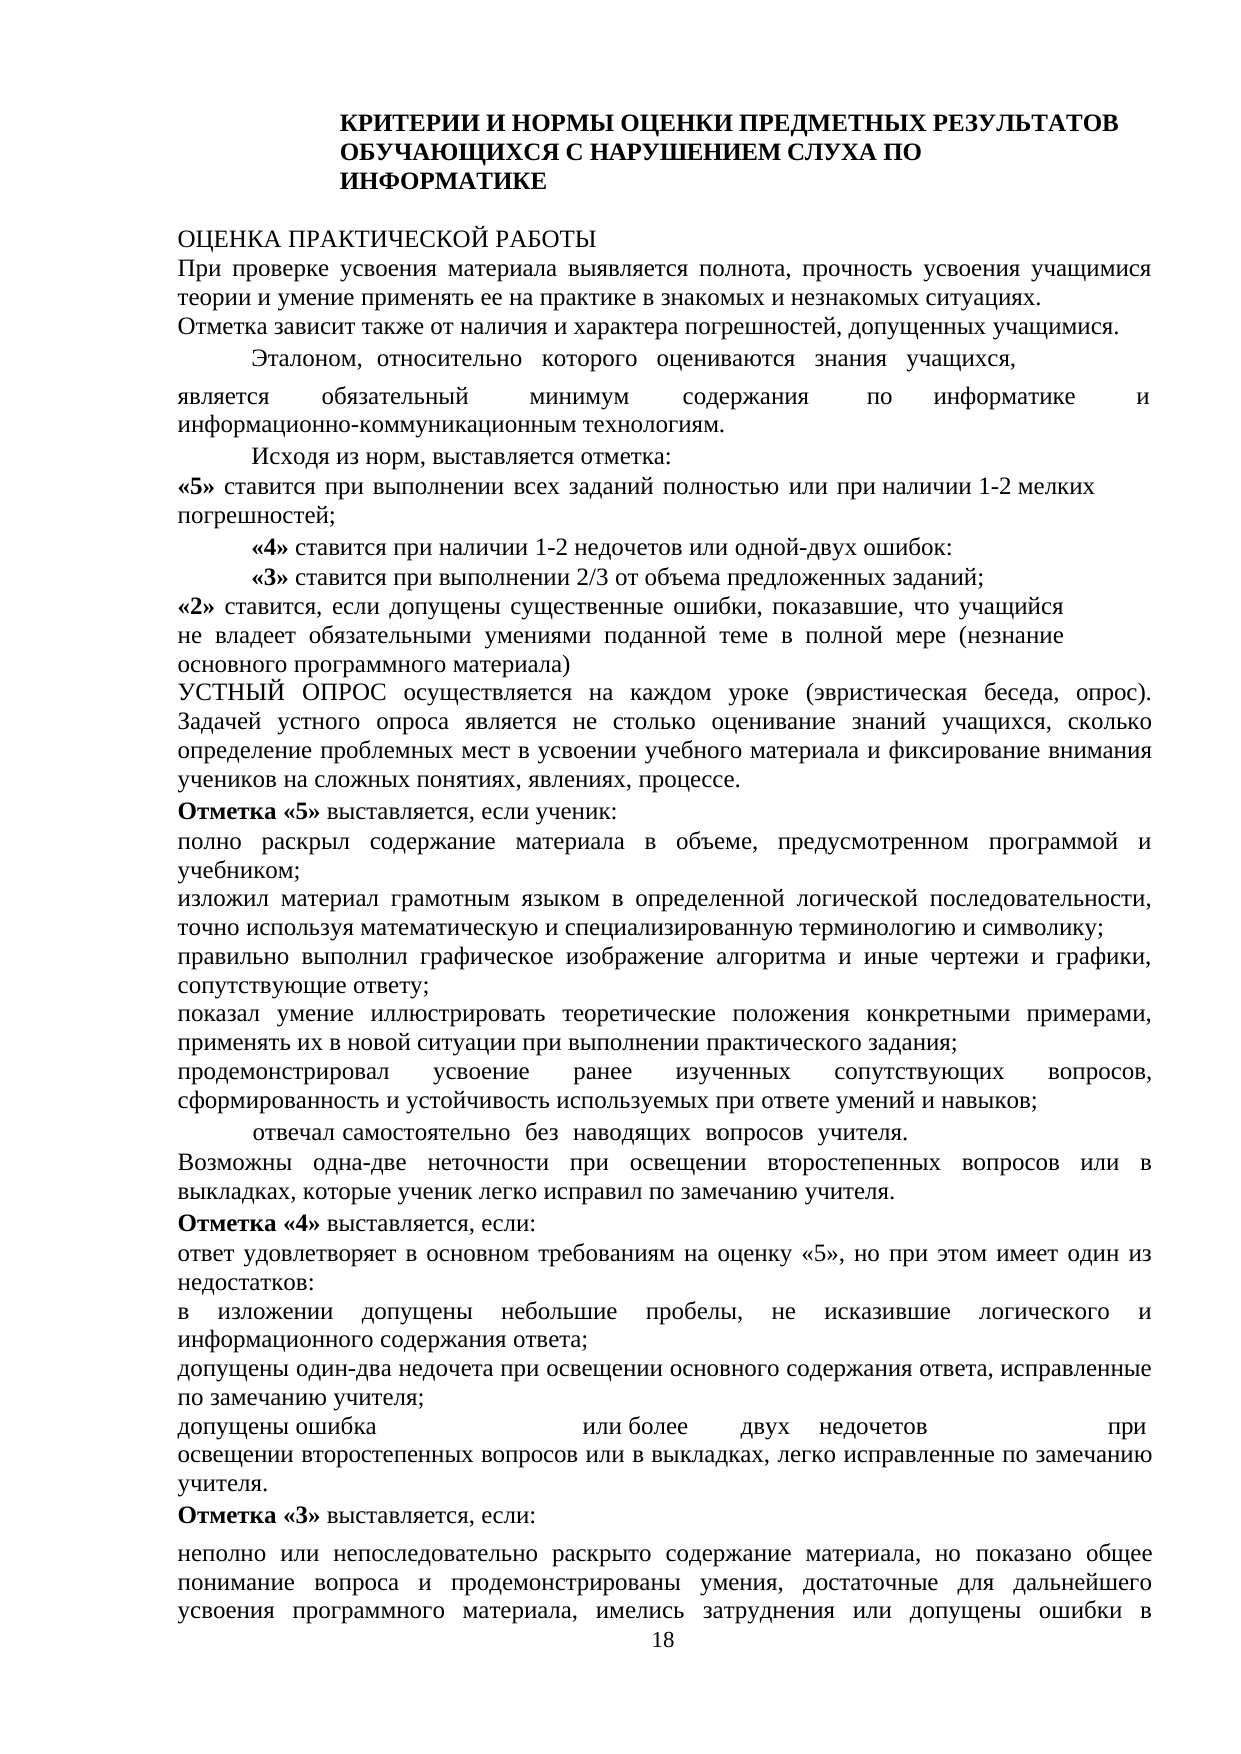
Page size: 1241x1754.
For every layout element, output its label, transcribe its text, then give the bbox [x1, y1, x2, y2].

text Возможны одна-две неточности при освещении второстепенных вопросов или в выкладках, которые ученик легко исправил по замечанию учителя. [177, 1147, 1152, 1204]
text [177, 1538, 1152, 1624]
text показал умение иллюстрировать теоретические положения конкретными примерами, применять их в новой ситуации при выполнении практического задания; [177, 998, 1152, 1056]
text При проверке усвоения материала выявляется полнота, прочность усвоения учащимися теории и умение применять ее на практике в знакомых и незнакомых ситуациях. [177, 253, 1152, 311]
text в изложении допущены небольшие пробелы, не исказившие логического и информационного содержания ответа; [177, 1296, 1152, 1353]
text ответ удовлетворяет в основном требованиям на оценку «5», но при этом имеет один из недостатков: [177, 1238, 1152, 1296]
subtitle КРИТЕРИИ И НОРМЫ ОЦЕНКИ ПРЕДМЕТНЫХ РЕЗУЛЬТАТОВ ОБУЧАЮЩИХСЯ С НАРУШЕНИЕМ СЛУХА ПО ИНФОРМАТИКЕ [339, 108, 1121, 194]
text «2» ставится, если допущены существенные ошибки, показавшие, что учащийся не владеет обязательными умениями поданной теме в полной мере (незнание основного программного материала) [177, 591, 1064, 677]
text ОЦЕНКА ПРАКТИЧЕСКОЙ РАБОТЫ [177, 224, 1196, 253]
text полно раскрыл содержание материала в объеме, предусмотренном программой и учебником; [177, 826, 1152, 883]
text продемонстрировал усвоение ранее изученных сопутствующих вопросов, сформированность и устойчивость используемых при ответе умений и навыков; [177, 1056, 1152, 1113]
text является обязательный минимум содержания по информатике и информационно-коммуникационным технологиям. [177, 381, 1152, 438]
text Эталоном, относительно которого оцениваются знания учащихся, [251, 339, 1196, 373]
text Исходя из норм, выставляется отметка: [251, 438, 1196, 471]
text Отметка «4» выставляется, если: [177, 1205, 1196, 1238]
text «4» ставится при наличии 1-2 недочетов или одной-двух ошибок: [251, 529, 1196, 562]
text «5» ставится при выполнении всех заданий полностью или при наличии 1-2 мелких погрешностей; [177, 471, 1136, 529]
text изложил материал грамотным языком в определенной логической последовательности, точно используя математическую и специализированную терминологию и символику; [177, 883, 1152, 941]
text допущены один-два недочета при освещении основного содержания ответа, исправленные по замечанию учителя; [177, 1353, 1152, 1411]
text допущены ошибка или более двух недочетов при освещении второстепенных вопросов или в выкладках, легко исправленные по замечанию учителя. [177, 1411, 1153, 1497]
text отвечал самостоятельно без наводящих вопросов учителя. [252, 1113, 1196, 1147]
text Отметка «3» выставляется, если: [177, 1497, 1196, 1530]
text правильно выполнил графическое изображение алгоритма и иные чертежи и графики, сопутствующие ответу; [177, 941, 1152, 998]
text «3» ставится при выполнении 2/3 от объема предложенных заданий; [251, 562, 1196, 591]
text Отметка «5» выставляется, если ученик: [177, 792, 1196, 826]
text УСТНЫЙ ОПРОС осуществляется на каждом уроке (эвристическая беседа, опрос). Задачей устного опроса является не столько оценивание знаний учащихся, сколько определение проблемных мест в усвоении учебного материала и фиксирование внимания учеников на сложных понятиях, явлениях, процессе. [177, 677, 1152, 792]
text Отметка зависит также от наличия и характера погрешностей, допущенных учащимися. [177, 311, 1152, 339]
